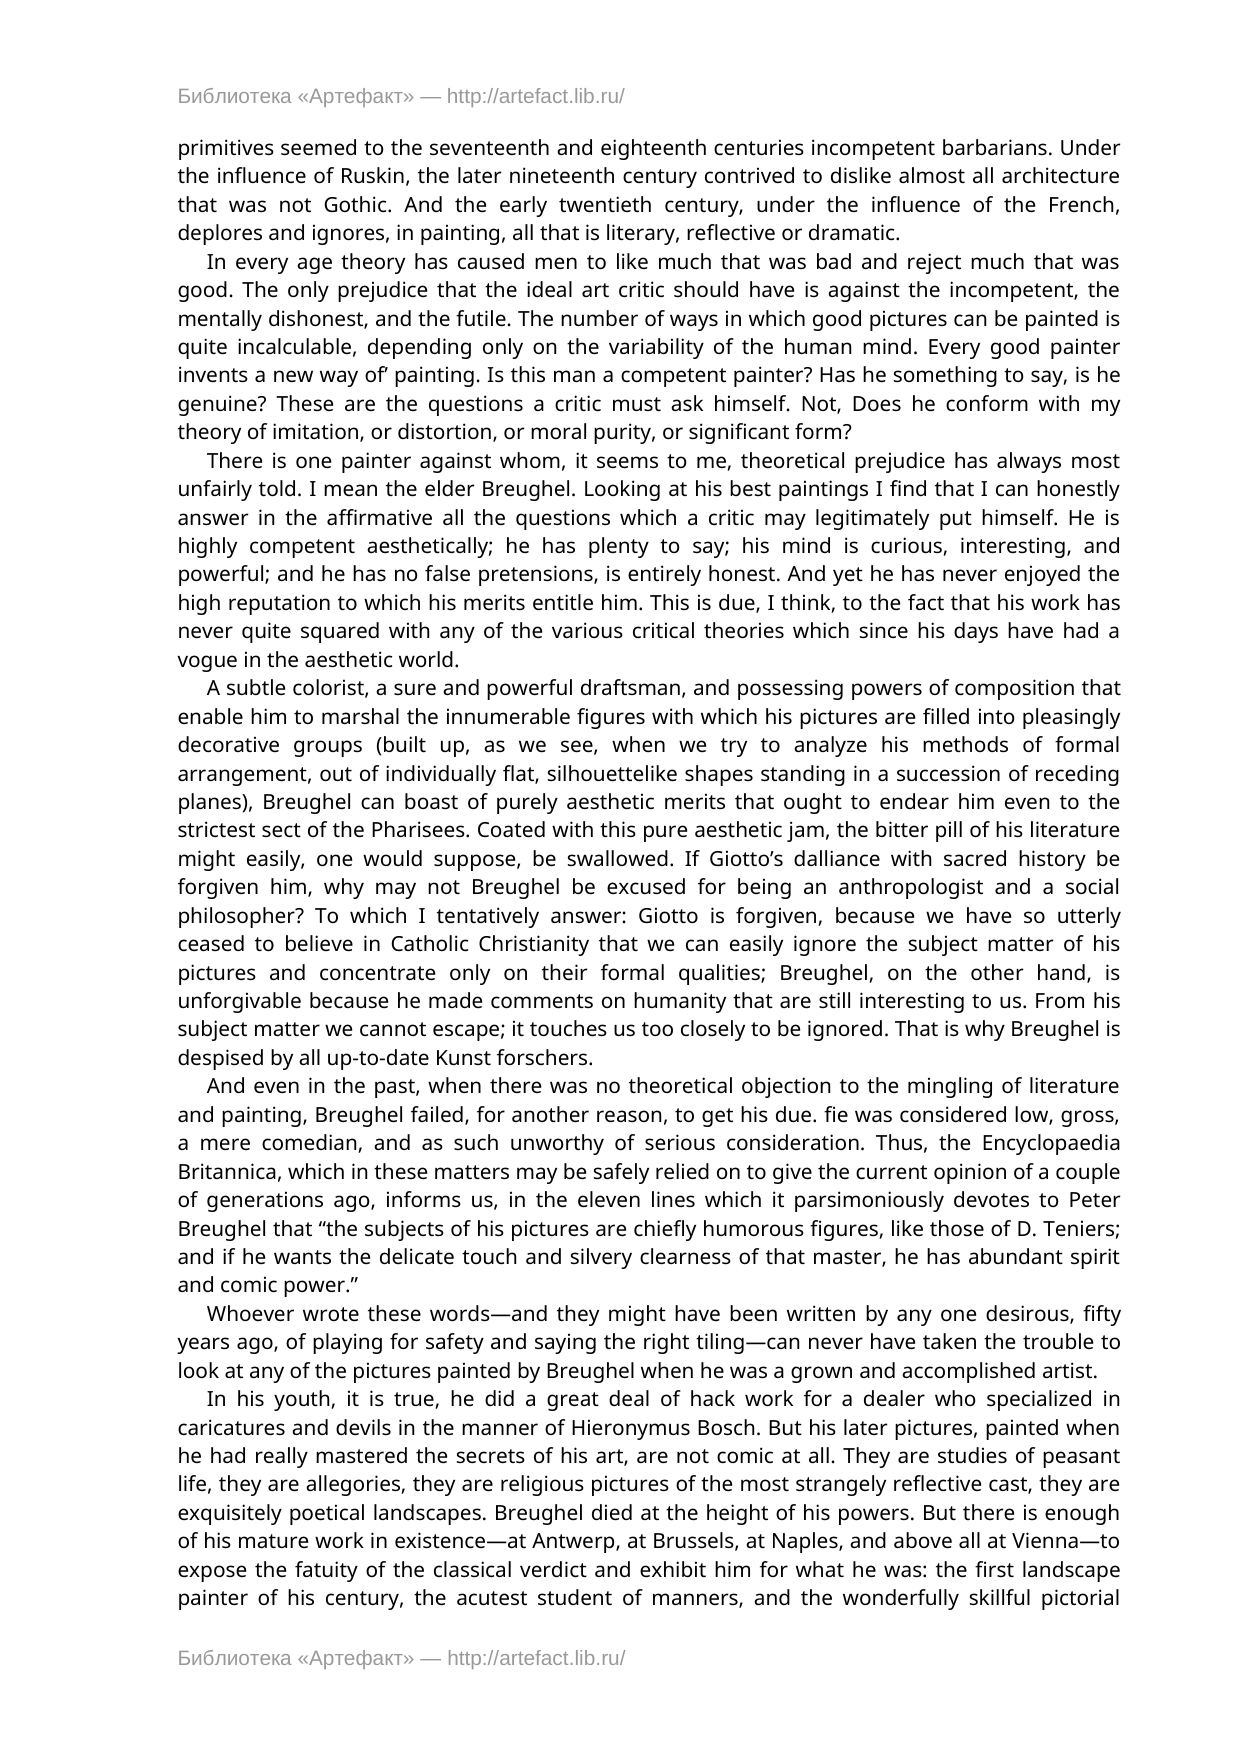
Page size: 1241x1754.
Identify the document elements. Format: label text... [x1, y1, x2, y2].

text There is one painter against whom, it seems to me, theoretical prejudice has always most unfairly told. I mean the elder Breughel. Looking at his best paintings I find that I can honestly answer in the affirmative all the questions which a critic may legitimately put himself. He is highly competent aesthetically; he has plenty to say; his mind is curious, interesting, and powerful; and he has no false pretensions, is entirely honest. And yet he has never enjoyed the high reputation to which his merits entitle him. This is due, I think, to the fact that his work has never quite squared with any of the various critical theories which since his days have had a vogue in the aesthetic world. [177, 446, 1122, 673]
text A subtle colorist, a sure and powerful draftsman, and possessing powers of composition that enable him to marshal the innumerable figures with which his pictures are filled into pleasingly decorative groups (built up, as we see, when we try to analyze his methods of formal arrangement, out of individually flat, silhouettelike shapes standing in a succession of receding planes), Breughel can boast of purely aesthetic merits that ought to endear him even to the strictest sect of the Pharisees. Coated with this pure aesthetic jam, the bitter pill of his literature might easily, one would suppose, be swallowed. If Giotto’s dalliance with sacred history be forgiven him, why may not Breughel be excused for being an anthropologist and a social philosopher? To which I tentatively answer: Giotto is forgiven, because we have so utterly ceased to believe in Catholic Christianity that we can easily ignore the subject matter of his pictures and concentrate only on their formal qualities; Breughel, on the other hand, is unforgivable because he made comments on humanity that are still interesting to us. From his subject matter we cannot escape; it touches us too closely to be ignored. That is why Breughel is despised by all up-to-date Kunst forschers. [177, 673, 1122, 1071]
text And even in the past, when there was no theoretical objection to the mingling of literature and painting, Breughel failed, for another reason, to get his due. fie was considered low, gross, a mere comedian, and as such unworthy of serious consideration. Thus, the Encyclopaedia Britannica, which in these matters may be safely relied on to give the current opinion of a couple of generations ago, informs us, in the eleven lines which it parsimoniously devotes to Peter Breughel that “the subjects of his pictures are chiefly humorous figures, like those of D. Teniers; and if he wants the delicate touch and silvery clearness of that master, he has abundant spirit and comic power.” [177, 1071, 1122, 1299]
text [177, 133, 1122, 247]
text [177, 1384, 1122, 1612]
text In every age theory has caused men to like much that was bad and reject much that was good. The only prejudice that the ideal art critic should have is against the incompetent, the mentally dishonest, and the futile. The number of ways in which good pictures can be painted is quite incalculable, depending only on the variability of the human mind. Every good painter invents a new way of’ painting. Is this man a competent painter? Has he something to say, is he genuine? These are the questions a critic must ask himself. Not, Does he conform with my theory of imitation, or distortion, or moral purity, or significant form? [177, 247, 1122, 446]
text Whoever wrote these words—and they might have been written by any one desirous, fifty years ago, of playing for safety and saying the right tiling—can never have taken the trouble to look at any of the pictures painted by Breughel when he was a grown and accomplished artist. [177, 1299, 1122, 1384]
